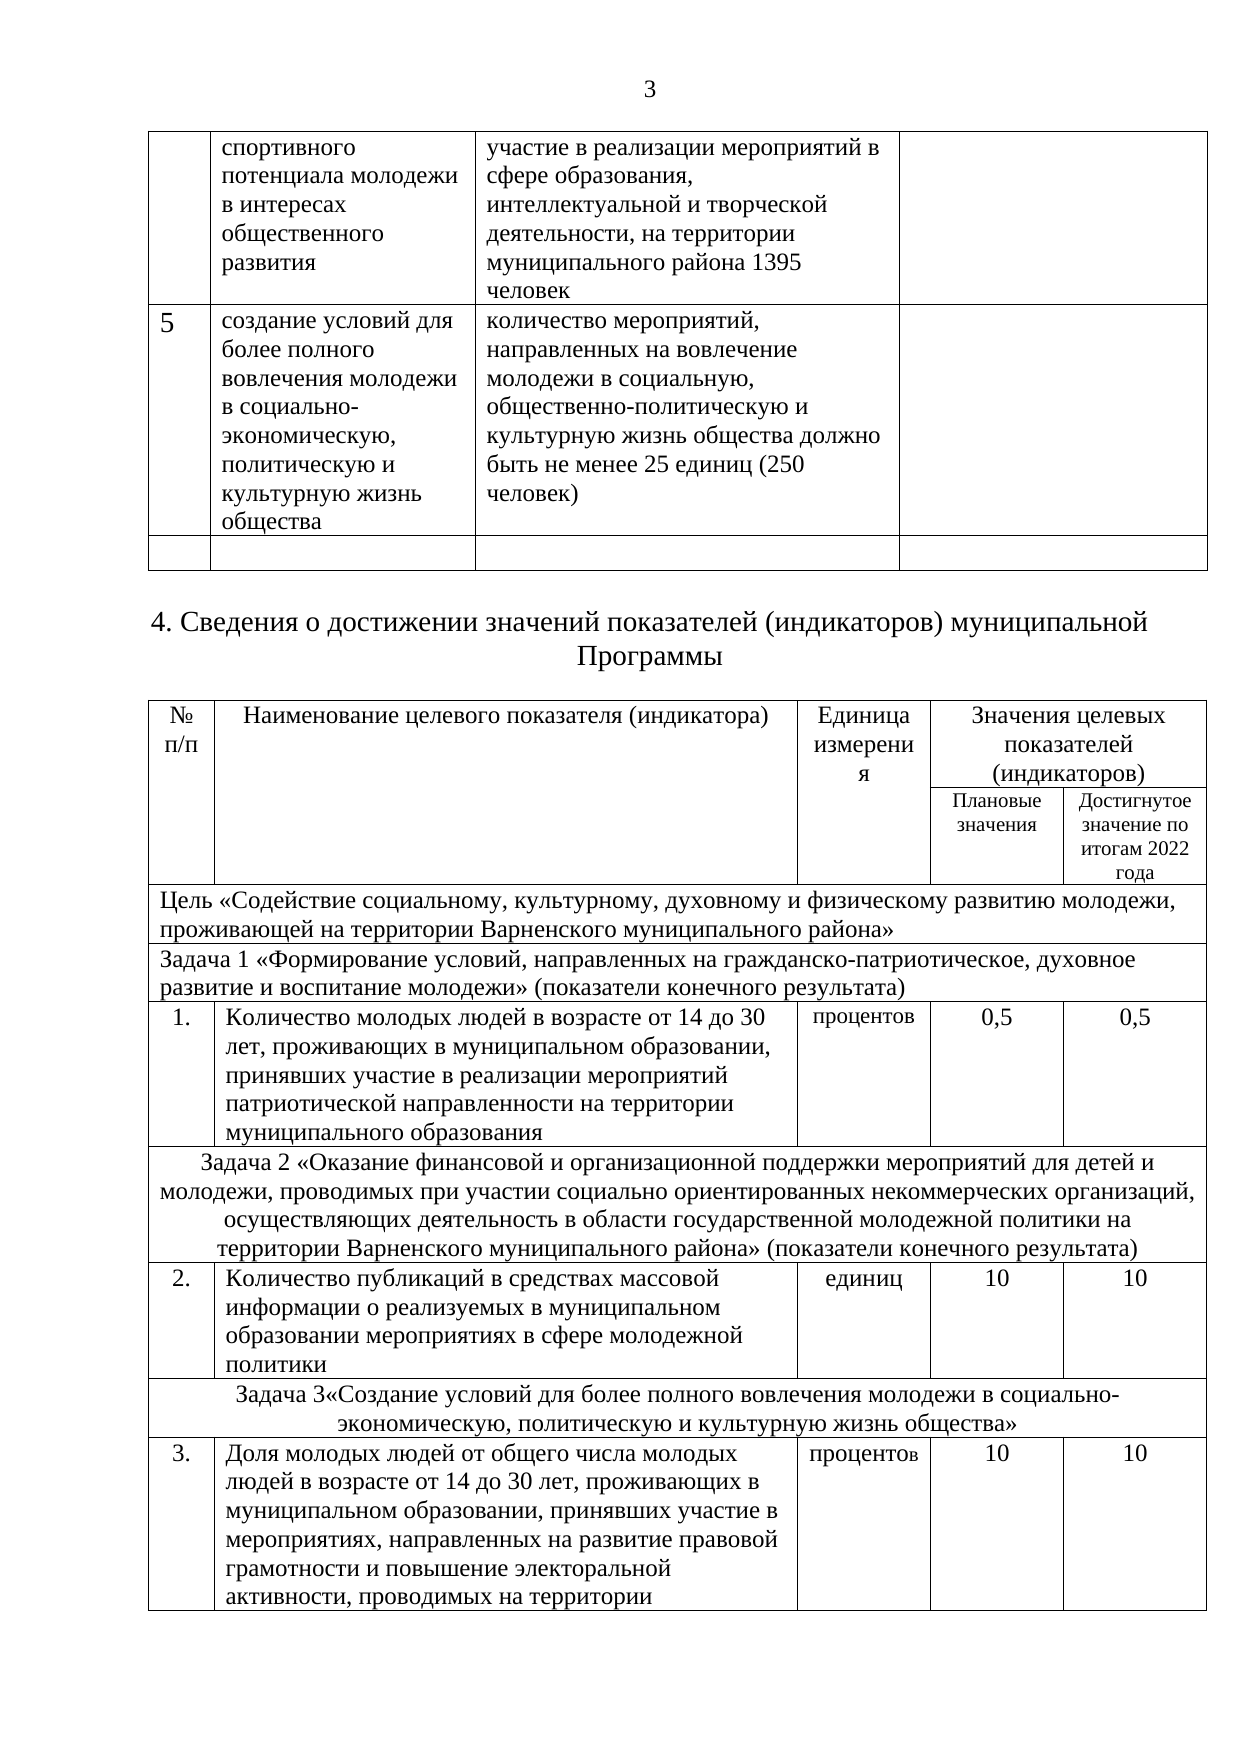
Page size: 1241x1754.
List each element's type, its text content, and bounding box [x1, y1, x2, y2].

table_cell процентов [798, 1002, 930, 1146]
table_cell [900, 132, 1207, 304]
table_cell 0,5 [1064, 1002, 1206, 1146]
table_cell Количество публикаций в средствах массовой информации о реализуемых в муниципальном образовании мероприятиях в сфере молодежной политики [215, 1263, 797, 1378]
table_cell количество мероприятий, направленных на вовлечение молодежи в социальную, общественно-политическую и культурную жизнь общества должно быть не менее 25 единиц (250 человек) [476, 305, 899, 535]
table_cell 2. [149, 1263, 214, 1378]
table_cell [211, 536, 475, 570]
table_header Единица измерения [798, 701, 930, 884]
table_header Значения целевых показателей (индикаторов) [931, 701, 1206, 787]
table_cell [211, 132, 475, 304]
table_cell Плановые значения [931, 788, 1063, 884]
table_cell Цель «Содействие социальному, культурному, духовному и физическому развитию молодежи, проживающей на территории Варненского муниципального района» [149, 885, 1206, 943]
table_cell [476, 132, 899, 304]
table_cell 10 [931, 1263, 1063, 1378]
table_cell 1. [149, 1002, 214, 1146]
table_cell процентов [798, 1438, 930, 1610]
table_cell Достигнутое значение по итогам 2022 года [1064, 788, 1206, 884]
table_cell [900, 305, 1207, 535]
table_cell [149, 536, 210, 570]
table_header Наименование целевого показателя (индикатора) [215, 701, 797, 884]
table_cell [476, 536, 899, 570]
text 4. Сведения о достижении значений показателей (индикаторов) муниципальной Программы [148, 604, 1152, 671]
table_cell 0,5 [931, 1002, 1063, 1146]
table_cell единиц [798, 1263, 930, 1378]
table_cell создание условий для более полного вовлечения молодежи в социально-экономическую, политическую и культурную жизнь общества [211, 305, 475, 535]
table_header № п/п [149, 701, 214, 884]
table_cell Задача 2 «Оказание финансовой и организационной поддержки мероприятий для детей и молодежи, проводимых при участии социально ориентированных некоммерческих организаций, осуществляющих деятельность в области государственной молодежной политики на территории Варненского муниципального района» (показатели конечного результата) [149, 1147, 1206, 1262]
table_cell 3. [149, 1438, 214, 1610]
table_cell Задача 1 «Формирование условий, направленных на гражданско-патриотическое, духовное развитие и воспитание молодежи» (показатели конечного результата) [149, 944, 1206, 1001]
table_cell Количество молодых людей в возрасте от 14 до 30 лет, проживающих в муниципальном образовании, принявших участие в реализации мероприятий патриотической направленности на территории муниципального образования [215, 1002, 797, 1146]
table_cell 10 [1064, 1438, 1206, 1610]
table_cell [900, 536, 1207, 570]
table_cell 5 [149, 305, 210, 535]
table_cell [215, 1438, 797, 1610]
table_cell 10 [931, 1438, 1063, 1610]
table_cell 10 [1064, 1263, 1206, 1378]
table_cell 4 [149, 132, 210, 304]
table_cell Задача 3«Создание условий для более полного вовлечения молодежи в социально-экономическую, политическую и культурную жизнь общества» [149, 1379, 1206, 1437]
